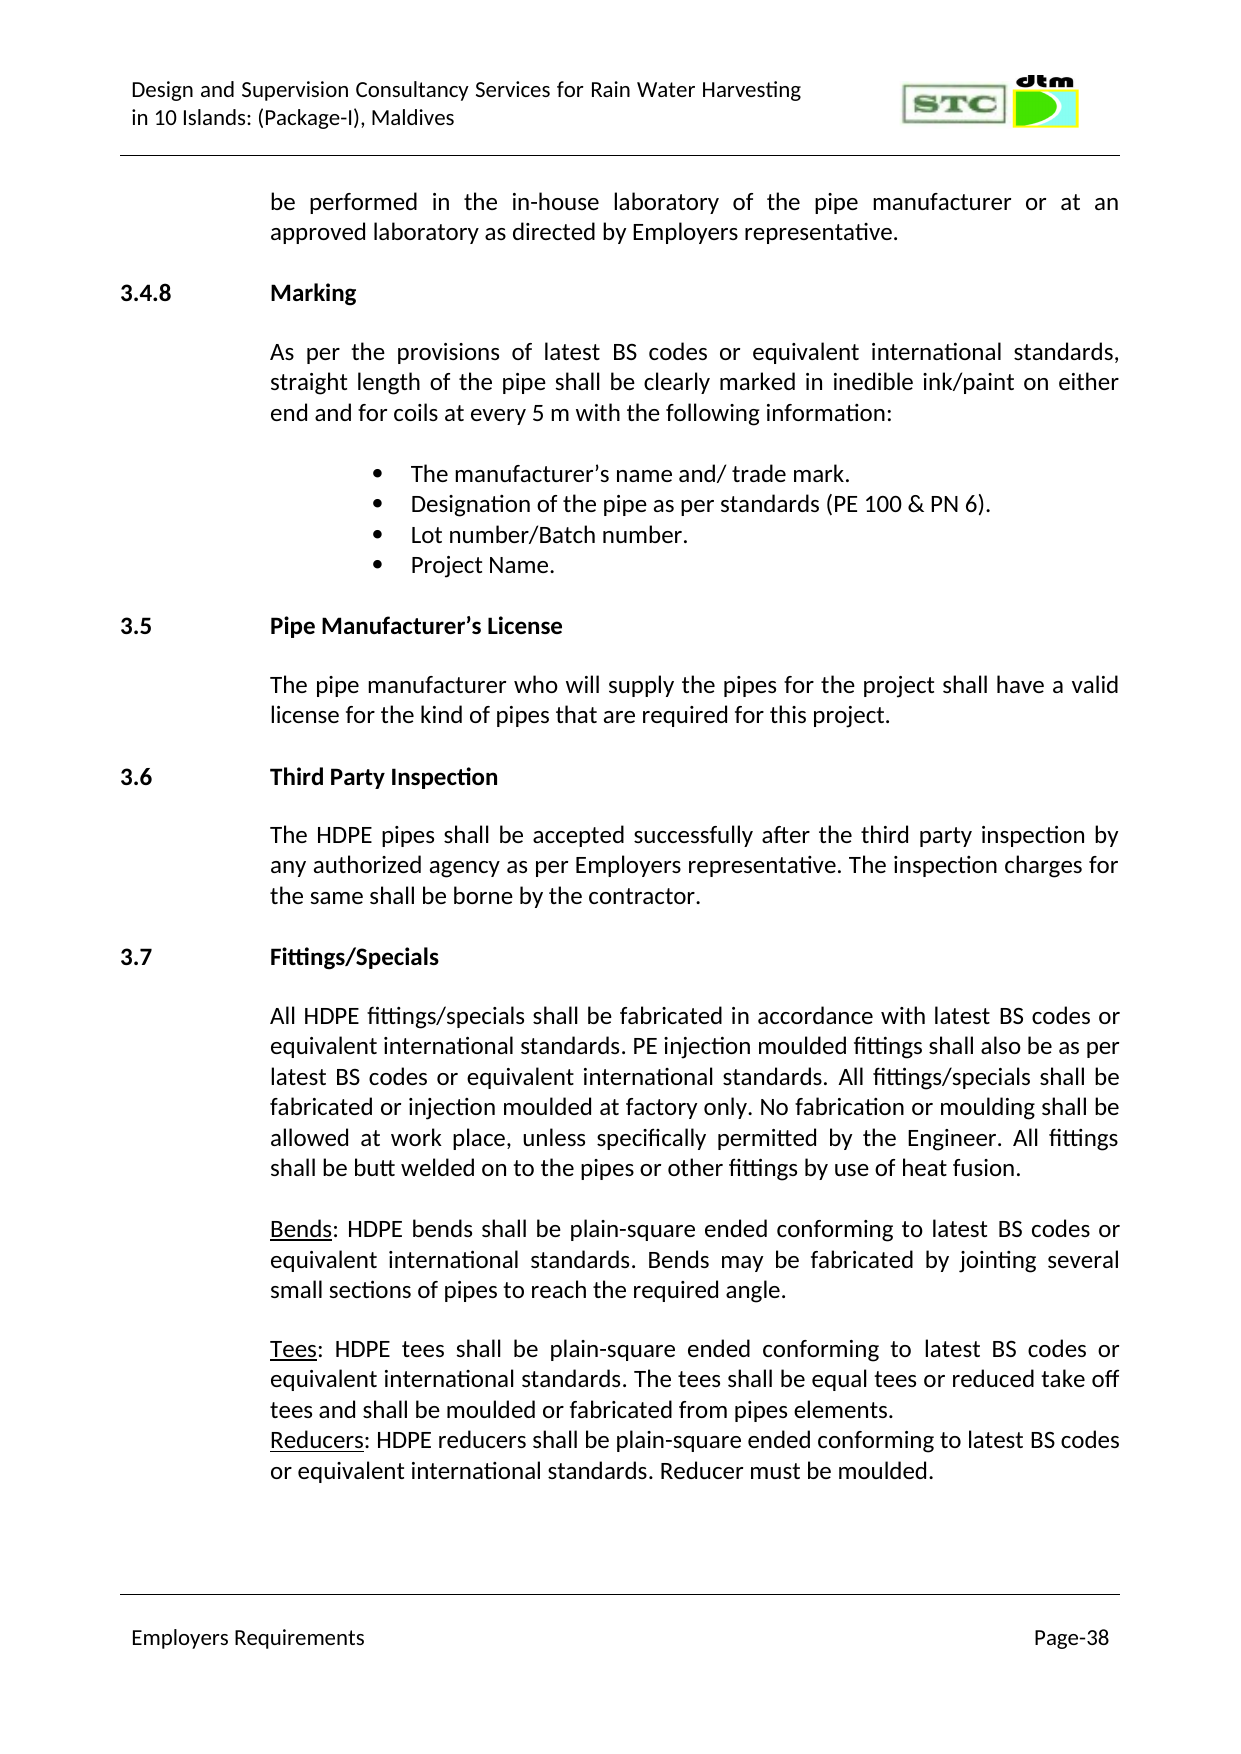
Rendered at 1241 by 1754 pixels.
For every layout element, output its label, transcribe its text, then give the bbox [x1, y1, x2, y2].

subtitle Fittings/Specials [120, 941, 1120, 972]
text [270, 186, 1120, 247]
list Lot number/Batch number. [373, 519, 1120, 549]
list Project Name. [373, 549, 1120, 580]
list Designation of the pipe as per standards (PE 100 & PN 6). [373, 488, 1120, 519]
text As per the provisions of latest BS codes or equivalent international standards, straight length of the pipe shall be clearly marked in inedible ink/paint on either end and for coils at every 5 m with the following information: [270, 336, 1120, 427]
list The manufacturer’s name and/ trade mark. [373, 458, 1120, 488]
picture [899, 75, 1079, 129]
subtitle Pipe Manufacturer’s License [120, 611, 1120, 641]
list Marking [120, 277, 1120, 308]
text The HDPE pipes shall be accepted successfully after the third party inspection by any authorized agency as per Employers representative. The inspection charges for the same shall be borne by the contractor. [270, 819, 1120, 911]
text All HDPE fittings/specials shall be fabricated in accordance with latest BS codes or equivalent international standards. PE injection moulded fittings shall also be as per latest BS codes or equivalent international standards. All fittings/specials shall be fabricated or injection moulded at factory only. No fabrication or moulding shall be allowed at work place, unless specifically permitted by the Engineer. All fittings shall be butt welded on to the pipes or other fittings by use of heat fusion. [270, 1000, 1120, 1183]
text The pipe manufacturer who will supply the pipes for the project shall have a valid license for the kind of pipes that are required for this project. [270, 669, 1120, 730]
text Reducers: HDPE reducers shall be plain-square ended conforming to latest BS codes or equivalent international standards. Reducer must be moulded. [270, 1424, 1120, 1486]
text Tees: HDPE tees shall be plain-square ended conforming to latest BS codes or equivalent international standards. The tees shall be equal tees or reduced take off tees and shall be moulded or fabricated from pipes elements. [270, 1333, 1120, 1424]
subtitle Third Party Inspection [120, 761, 1120, 791]
text Bends: HDPE bends shall be plain-square ended conforming to latest BS codes or equivalent international standards. Bends may be fabricated by jointing several small sections of pipes to reach the required angle. [270, 1213, 1120, 1305]
